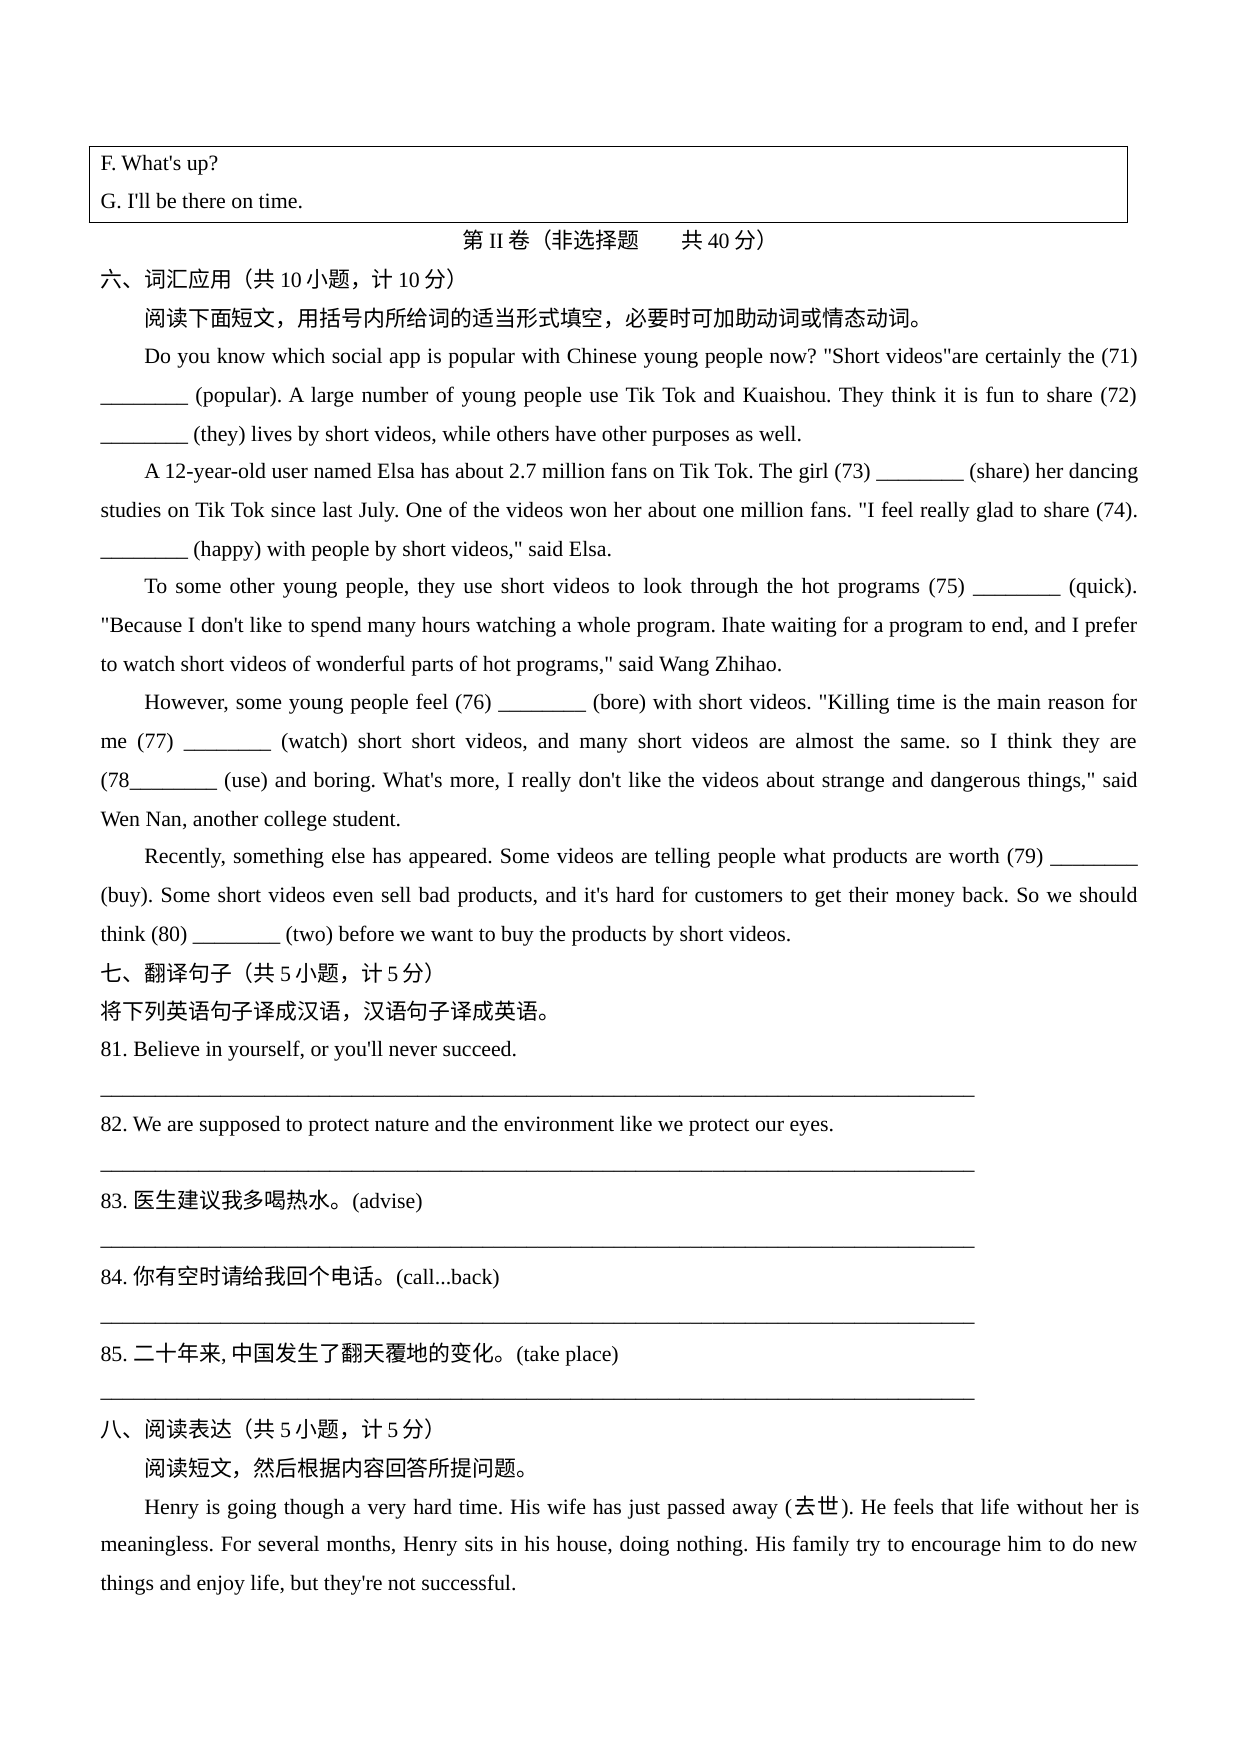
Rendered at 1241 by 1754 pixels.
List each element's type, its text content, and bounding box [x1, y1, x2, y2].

text 阅读短文，然后根据内容回答所提问题。 [100, 1450, 1140, 1483]
text 84. 你有空时请给我回个电话。(call...back) [100, 1259, 1140, 1291]
text However, some young people feel (76) ________ (bore) with short videos. "Killing time is the main reason for me (77) ________ (watch) short short videos, and many short videos are almost the same. so I think they are (78________ (use) and boring. What's more, I really don't like the videos about strange and dangerous things," said Wen Nan, another college student. [100, 685, 1140, 835]
text ________________________________________________________________________________ [100, 1145, 1140, 1178]
text 八、阅读表达（共5小题，计5分） [100, 1411, 1140, 1444]
text 七、翻译句子（共5小题，计5分） [100, 955, 1140, 988]
text 阅读下面短文，用括号内所给词的适当形式填空，必要时可加助动词或情态动词。 [100, 300, 1140, 333]
text ________________________________________________________________________________ [100, 1298, 1140, 1330]
text 83. 医生建议我多喝热水。(advise) [100, 1183, 1140, 1215]
text Recently, something else has appeared. Some videos are telling people what products are worth (79) ________ (buy). Some short videos even sell bad products, and it's hard for customers to get their money back. So we should think (80) ________ (two) before we want to buy the products by short videos. [100, 840, 1140, 950]
text ________________________________________________________________________________ [100, 1070, 1140, 1103]
text ________________________________________________________________________________ [100, 1374, 1140, 1406]
text Do you know which social app is popular with Chinese young people now? "Short videos"are certainly the (71) ________ (popular). A large number of young people use Tik Tok and Kuaishou. They think it is fun to share (72) ________ (they) lives by short videos, while others have other purposes as well. [100, 339, 1140, 449]
text 85. 二十年来, 中国发生了翻天覆地的变化。(take place) [100, 1335, 1140, 1368]
text 82. We are supposed to protect nature and the environment like we protect our eyes. [100, 1108, 1140, 1140]
text ________________________________________________________________________________ [100, 1221, 1140, 1254]
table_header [90, 147, 1127, 222]
text 六、词汇应用（共10小题，计10分） [100, 262, 1140, 294]
text A 12-year-old user named Elsa has about 2.7 million fans on Tik Tok. The girl (73) ________ (share) her dancing studies on Tik Tok since last July. One of the videos won her about one million fans. "I feel really glad to share (74). ________ (happy) with people by short videos," said Elsa. [100, 454, 1140, 565]
text 第II卷（非选择题 共40分） [100, 223, 1140, 255]
text Henry is going though a very hard time. His wife has just passed away (去世). He feels that life without her is meaningless. For several months, Henry sits in his house, doing nothing. His family try to encourage him to do new things and enjoy life, but they're not successful. [100, 1489, 1140, 1599]
text To some other young people, they use short videos to look through the hot programs (75) ________ (quick). "Because I don't like to spend many hours watching a whole program. Ihate waiting for a program to end, and I prefer to watch short videos of wonderful parts of hot programs," said Wang Zhihao. [100, 570, 1140, 680]
text 81. Believe in yourself, or you'll never succeed. [100, 1033, 1140, 1065]
text 将下列英语句子译成汉语，汉语句子译成英语。 [100, 994, 1140, 1026]
